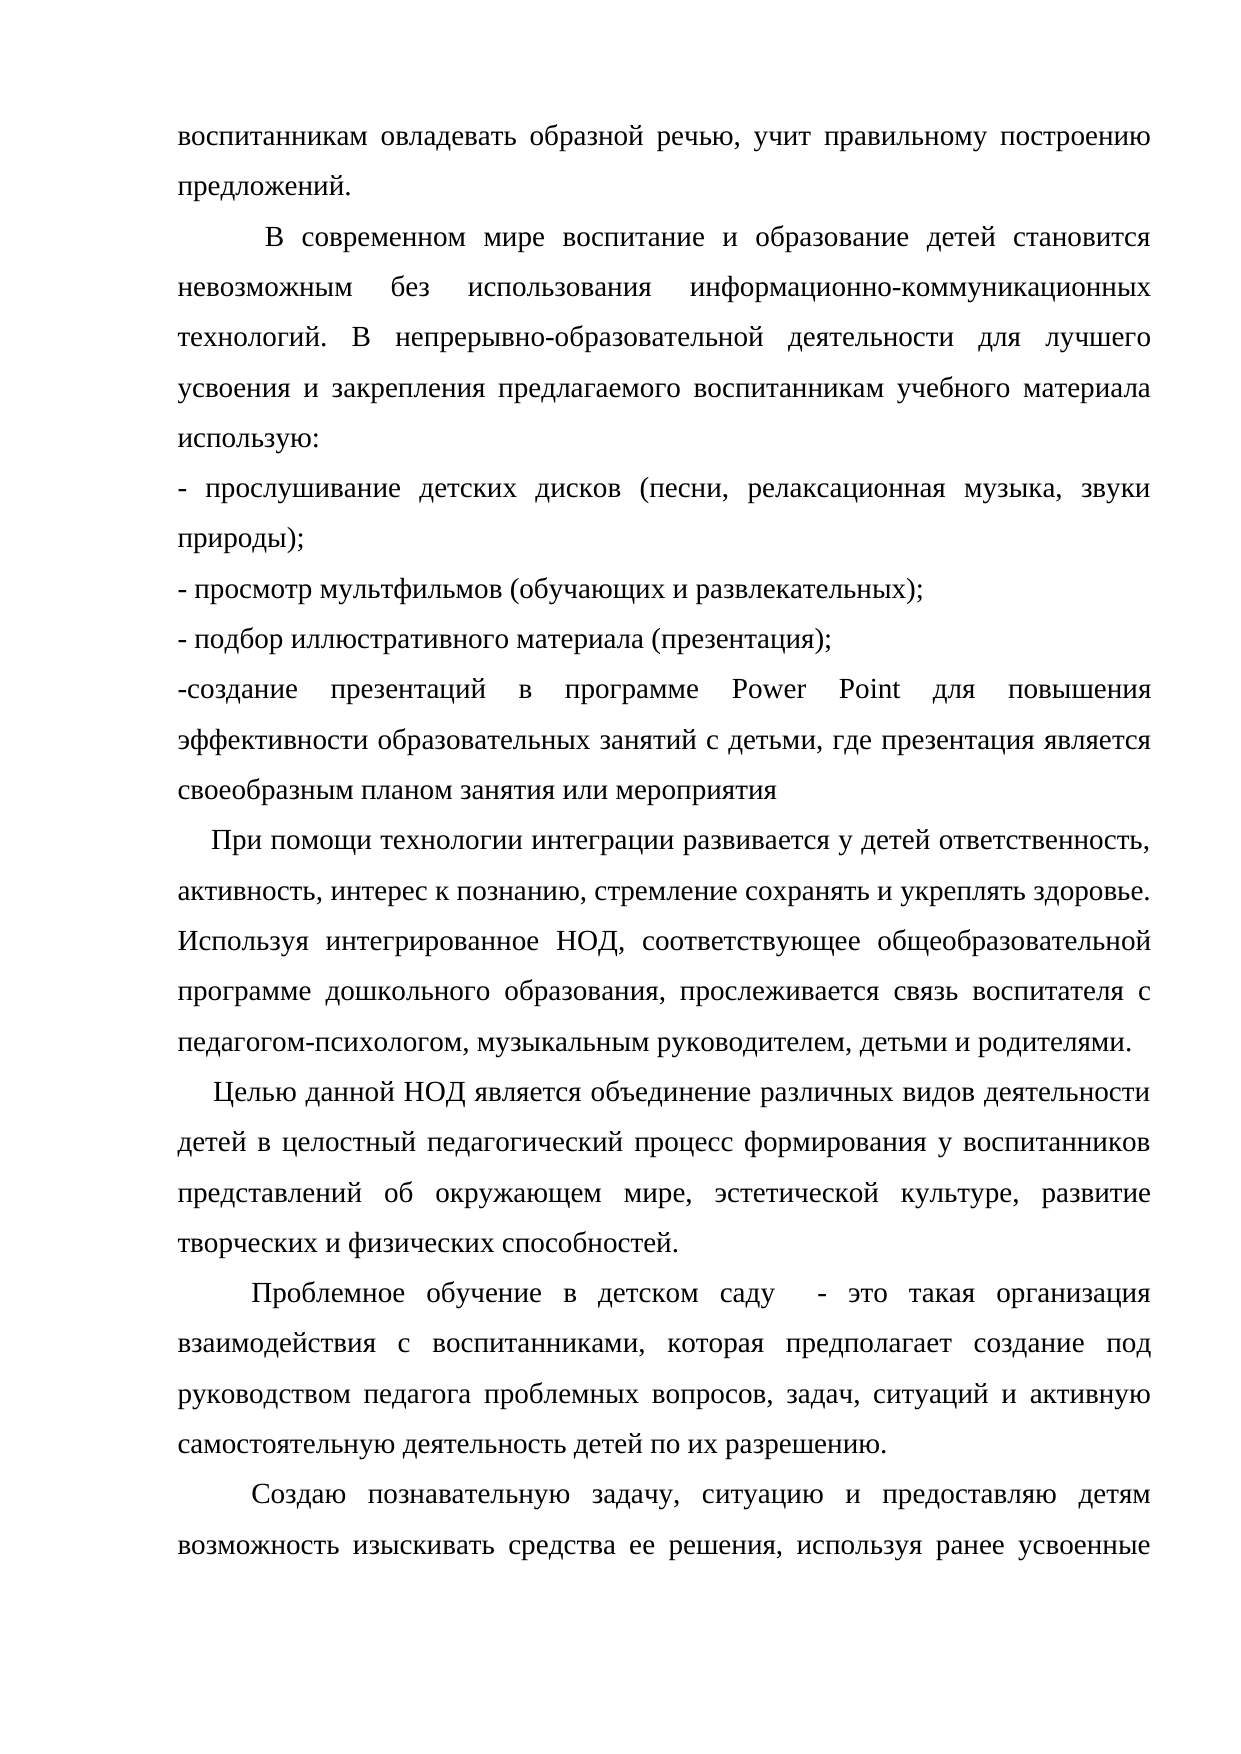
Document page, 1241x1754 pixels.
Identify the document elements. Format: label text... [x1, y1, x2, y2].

text Целью данной НОД является объединение различных видов деятельности детей в целостный педагогический процесс формирования у воспитанников представлений об окружающем мире, эстетической культуре, развитие творческих и физических способностей. [177, 1074, 1152, 1258]
text -создание презентаций в программе Power Point для повышения эффективности образовательных занятий с детьми, где презентация является своеобразным планом занятия или мероприятия [177, 672, 1152, 806]
text - просмотр мультфильмов (обучающих и развлекательных); [177, 571, 1152, 604]
text При помощи технологии интеграции развивается у детей ответственность, активность, интерес к познанию, стремление сохранять и укреплять здоровье. Используя интегрированное НОД, соответствующее общеобразовательной программе дошкольного образования, прослеживается связь воспитателя с педагогом-психологом, музыкальным руководителем, детьми и родителями. [177, 822, 1152, 1057]
text - прослушивание детских дисков (песни, релаксационная музыка, звуки природы); [177, 470, 1152, 554]
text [177, 1477, 1152, 1560]
text - подбор иллюстративного материала (презентация); [177, 621, 1152, 655]
text В современном мире воспитание и образование детей становится невозможным без использования информационно-коммуникационных технологий. В непрерывно-образовательной деятельности для лучшего усвоения и закрепления предлагаемого воспитанникам учебного материала использую: [177, 219, 1152, 453]
text Проблемное обучение в детском саду - это такая организация взаимодействия с воспитанниками, которая предполагает создание под руководством педагога проблемных вопросов, задач, ситуаций и активную самостоятельную деятельность детей по их разрешению. [177, 1275, 1152, 1460]
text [177, 118, 1152, 202]
